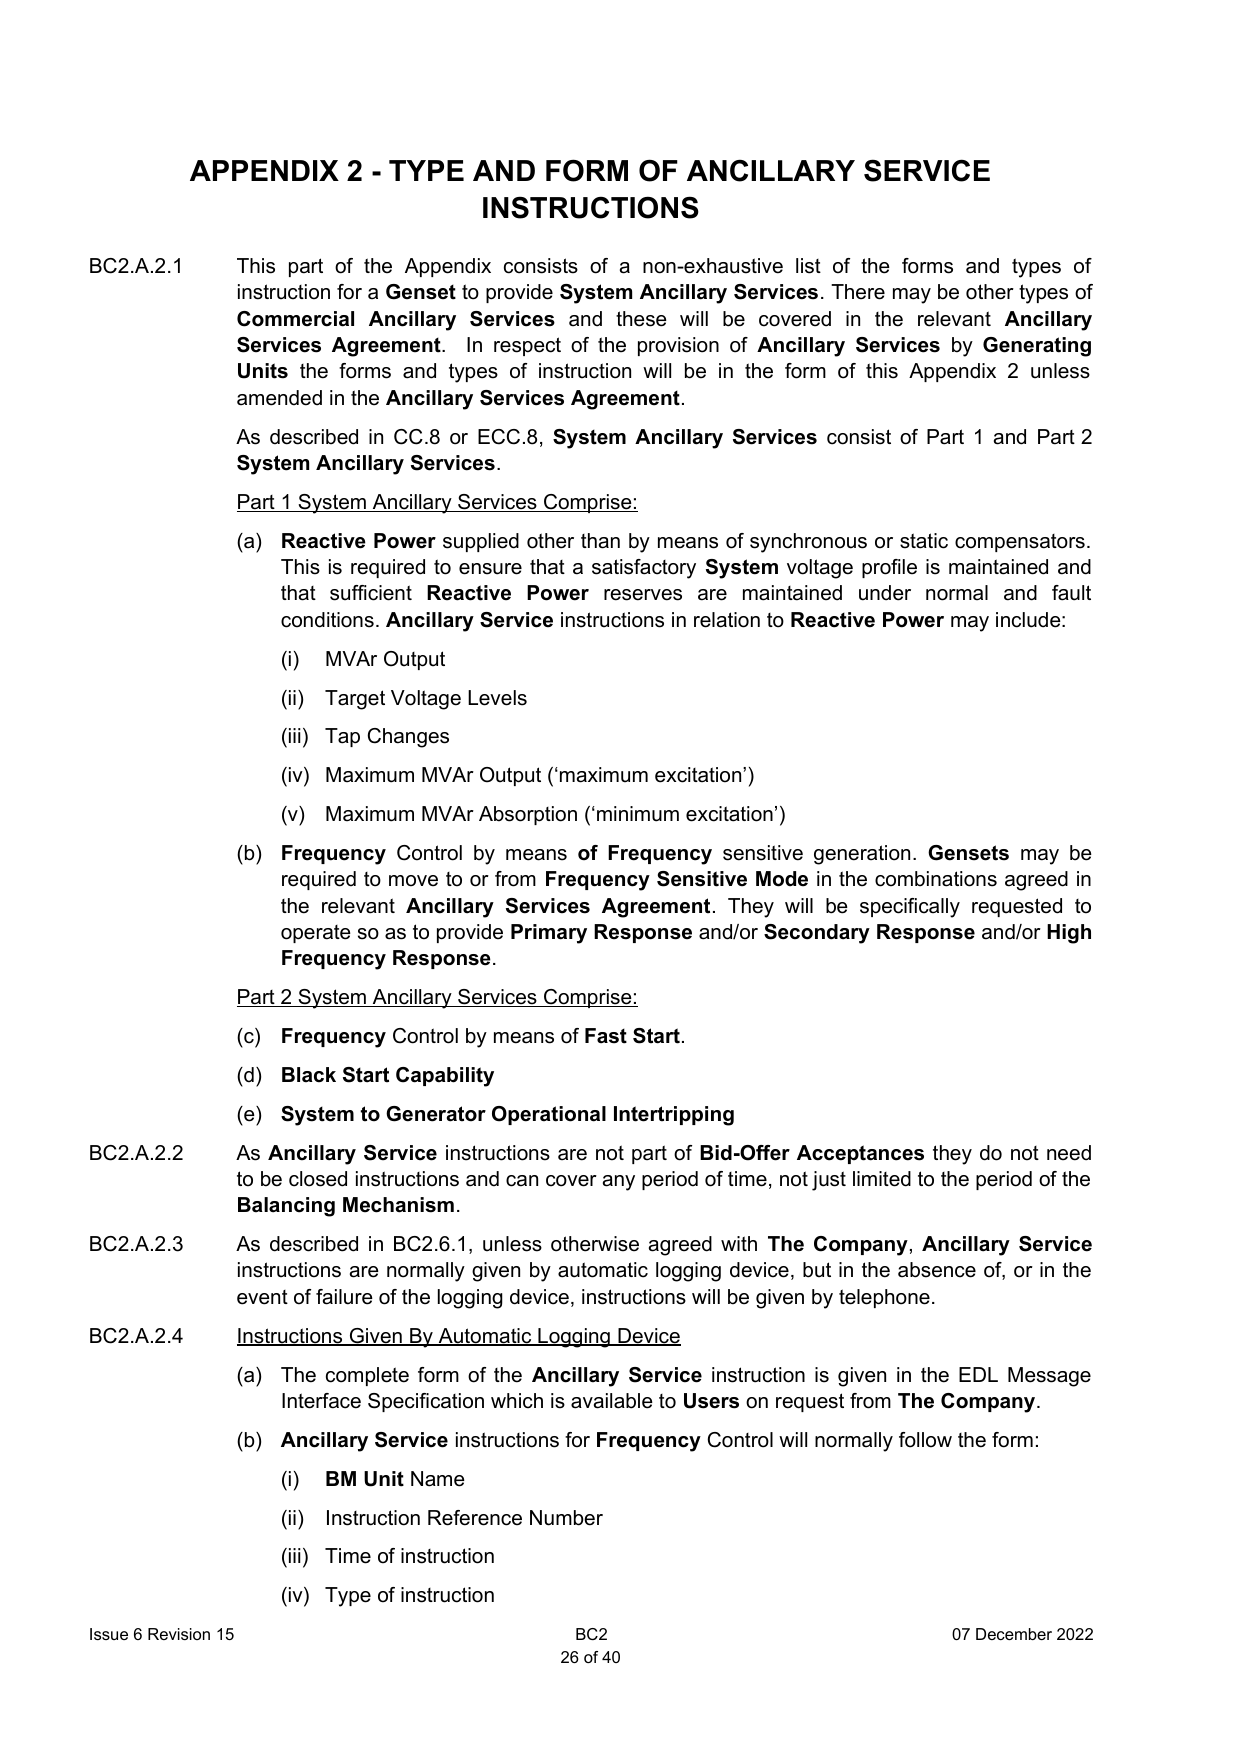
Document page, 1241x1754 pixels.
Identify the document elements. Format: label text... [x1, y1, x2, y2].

text (v) Maximum MVAr Absorption (‘minimum excitation’) [281, 802, 1092, 826]
text (e) System to Generator Operational Intertripping [236, 1102, 1092, 1126]
text (d) Black Start Capability [236, 1063, 1092, 1087]
text (b) Frequency Control by means of Frequency sensitive generation. Gensets may be required to move to or from Frequency Sensitive Mode in the combinations agreed in the relevant Ancillary Services Agreement. They will be specifically requested to operate so as to provide Primary Response and/or Secondary Response and/or High Frequency Response. [236, 841, 1092, 970]
text (iii) Tap Changes [281, 724, 1092, 748]
text BC2.A.2.3 As described in BC2.6.1, unless otherwise agreed with The Company, Ancillary Service instructions are normally given by automatic logging device, but in the absence of, or in the event of failure of the logging device, instructions will be given by telephone. [89, 1232, 1092, 1309]
text As described in CC.8 or ECC.8, System Ancillary Services consist of Part 1 and Part 2 System Ancillary Services. [89, 424, 1092, 475]
text Part 1 System Ancillary Services Comprise: [89, 490, 1092, 514]
text (iv) Type of instruction [281, 1583, 1092, 1607]
text BC2.A.2.2 As Ancillary Service instructions are not part of Bid-Offer Acceptances they do not need to be closed instructions and can cover any period of time, not just limited to the period of the Balancing Mechanism. [89, 1140, 1092, 1217]
text (iv) Maximum MVAr Output (‘maximum excitation’) [281, 763, 1092, 787]
text (a) Reactive Power supplied other than by means of synchronous or static compensators. This is required to ensure that a satisfactory System voltage profile is maintained and that sufficient Reactive Power reserves are maintained under normal and fault conditions. Ancillary Service instructions in relation to Reactive Power may include: [236, 528, 1092, 632]
text BC2.A.2.4 Instructions Given By Automatic Logging Device [89, 1323, 1092, 1347]
text (i) MVAr Output [281, 646, 1092, 670]
text Part 2 System Ancillary Services Comprise: [89, 985, 1092, 1009]
text APPENDIX 2 - TYPE AND FORM OF ANCILLARY SERVICE INSTRUCTIONS [89, 154, 1092, 224]
text (ii) Target Voltage Levels [281, 685, 1092, 709]
text (ii) Instruction Reference Number [281, 1505, 1092, 1529]
text BC2.A.2.1 This part of the Appendix consists of a non-exhaustive list of the forms and types of instruction for a Genset to provide System Ancillary Services. There may be other types of Commercial Ancillary Services and these will be covered in the relevant Ancillary Services Agreement. In respect of the provision of Ancillary Services by Generating Units the forms and types of instruction will be in the form of this Appendix 2 unless amended in the Ancillary Services Agreement. [89, 254, 1092, 409]
text (a) The complete form of the Ancillary Service instruction is given in the EDL Message Interface Specification which is available to Users on request from The Company. [236, 1362, 1092, 1413]
text (c) Frequency Control by means of Fast Start. [236, 1024, 1092, 1048]
text (iii) Time of instruction [281, 1544, 1092, 1568]
text (b) Ancillary Service instructions for Frequency Control will normally follow the form: [236, 1428, 1092, 1452]
text (i) BM Unit Name [281, 1466, 1092, 1490]
